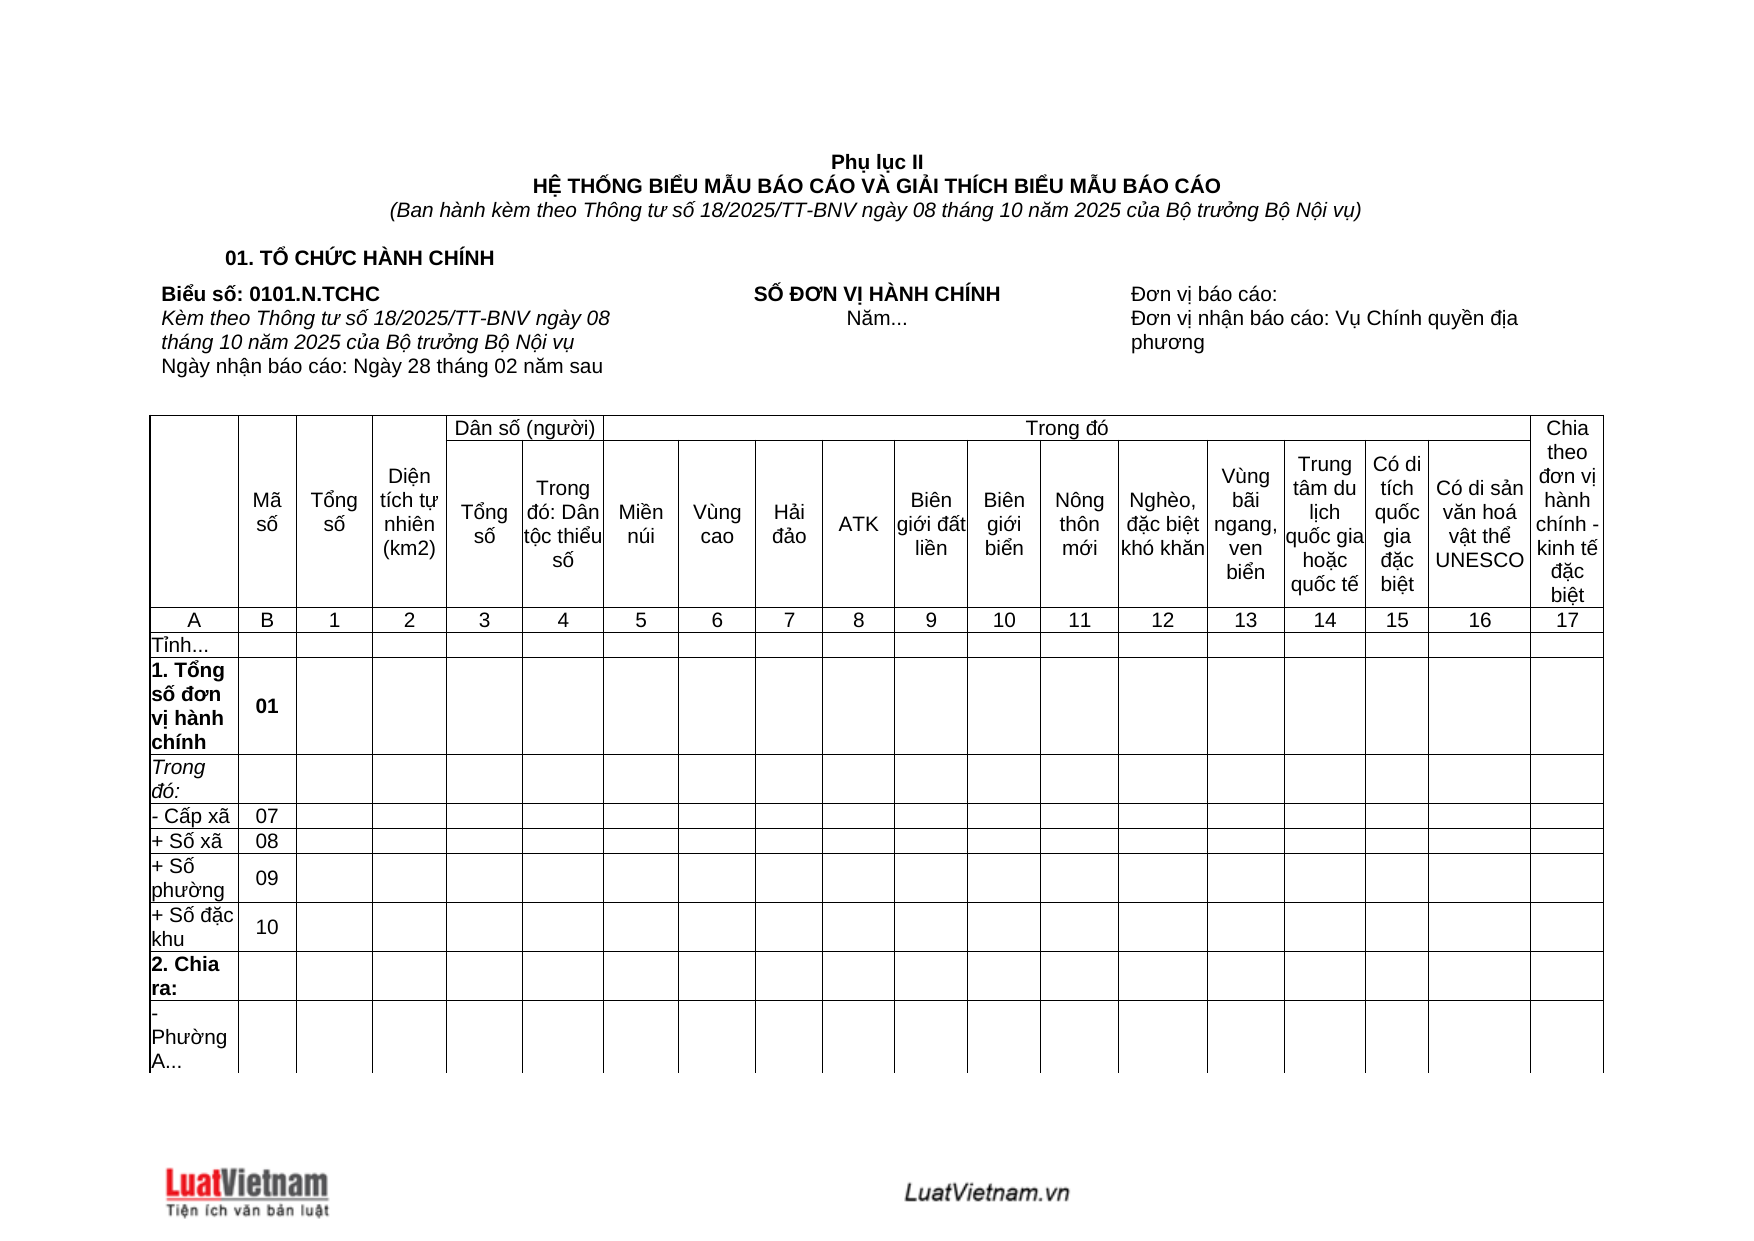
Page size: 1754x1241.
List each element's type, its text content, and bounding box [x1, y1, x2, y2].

table_cell [373, 658, 446, 754]
table_cell [1119, 1001, 1207, 1073]
table_cell [679, 804, 755, 828]
table_cell [447, 903, 522, 951]
table_cell Có di tích quốc gia đặc biệt [1366, 441, 1428, 607]
table_cell [1119, 658, 1207, 754]
table_cell [823, 658, 894, 754]
table_cell [756, 952, 822, 1000]
table_cell [1119, 633, 1207, 657]
table_cell [1429, 829, 1530, 853]
table_cell [297, 633, 372, 657]
table_cell 2 [373, 608, 446, 632]
table_cell 4 [523, 608, 603, 632]
table_cell [823, 952, 894, 1000]
table_cell [756, 829, 822, 853]
text HỆ THỐNG BIỂU MẪU BÁO CÁO VÀ GIẢI THÍCH BIỂU MẪU BÁO CÁO [150, 174, 1604, 198]
table_cell [1531, 633, 1603, 657]
table_cell [756, 633, 822, 657]
table_cell [895, 804, 967, 828]
table_cell 08 [239, 829, 296, 853]
table_cell [1119, 952, 1207, 1000]
table_cell [297, 1001, 372, 1073]
table_cell [523, 903, 603, 951]
table_cell Tổng số [447, 441, 522, 607]
table_cell [1429, 952, 1530, 1000]
table_cell [1366, 633, 1428, 657]
table_cell [1285, 755, 1365, 803]
table_header SỐ ĐƠN VỊ HÀNH CHÍNH Năm... [635, 282, 1119, 378]
table_cell [1119, 755, 1207, 803]
table_cell [1041, 658, 1118, 754]
table_cell [297, 854, 372, 902]
table_cell [968, 854, 1040, 902]
table_cell [756, 903, 822, 951]
table_cell [604, 658, 678, 754]
table_cell [968, 633, 1040, 657]
table_header Biểu số: 0101.N.TCHC Kèm theo Thông tư số 18/2025/TT-BNV ngày 08 tháng 10 năm 2025 của Bộ trưởng Bộ Nội vụ Ngày nhận báo cáo: Ngày 28 tháng 02 năm sau [150, 282, 635, 378]
table_cell 6 [679, 608, 755, 632]
table_cell [679, 633, 755, 657]
table_cell [1531, 952, 1603, 1000]
table_cell [1531, 755, 1603, 803]
text Phụ lục II [150, 150, 1604, 174]
table_cell [968, 1001, 1040, 1073]
table_cell [604, 633, 678, 657]
table_cell 11 [1041, 608, 1118, 632]
table_cell [373, 854, 446, 902]
table_cell [679, 903, 755, 951]
table_cell 3 [447, 608, 522, 632]
table_cell [1285, 952, 1365, 1000]
table_cell 10 [239, 903, 296, 951]
table_header Diện tích tự nhiên (km2) [373, 416, 446, 607]
table_cell Miền núi [604, 441, 678, 607]
table_cell [1285, 829, 1365, 853]
table_cell [823, 755, 894, 803]
table_cell [1041, 829, 1118, 853]
table_cell [968, 658, 1040, 754]
text (Ban hành kèm theo Thông tư số 18/2025/TT-BNV ngày 08 tháng 10 năm 2025 của Bộ trưởng Bộ Nội vụ) [150, 198, 1604, 222]
table_cell [523, 755, 603, 803]
table_cell [756, 1001, 822, 1073]
table_cell [604, 755, 678, 803]
table_cell 8 [823, 608, 894, 632]
table_cell [297, 829, 372, 853]
table_header Trong đó [604, 416, 1530, 439]
table_cell [604, 903, 678, 951]
table_cell [1208, 1001, 1284, 1073]
table_cell [895, 755, 967, 803]
table_cell [895, 854, 967, 902]
table_cell [968, 804, 1040, 828]
table_cell [1429, 658, 1530, 754]
table_cell [447, 829, 522, 853]
table_header Mã số [239, 416, 296, 607]
table_cell [823, 1001, 894, 1073]
table_cell [239, 755, 296, 803]
table_cell 5 [604, 608, 678, 632]
table_cell [523, 1001, 603, 1073]
table_cell [1366, 829, 1428, 853]
table_cell [679, 854, 755, 902]
table_cell [1429, 633, 1530, 657]
table_cell [297, 903, 372, 951]
table_cell 10 [968, 608, 1040, 632]
table_cell [239, 633, 296, 657]
table_cell 17 [1531, 608, 1603, 632]
table_cell [1366, 658, 1428, 754]
table_cell Hải đảo [756, 441, 822, 607]
table_cell 7 [756, 608, 822, 632]
table_cell [895, 658, 967, 754]
table_cell [1285, 633, 1365, 657]
table_cell [239, 1001, 296, 1073]
table_cell 15 [1366, 608, 1428, 632]
table_cell [823, 829, 894, 853]
table_cell [1531, 1001, 1603, 1073]
table_cell 2. Chia ra: [151, 952, 238, 1000]
table_cell [968, 952, 1040, 1000]
table_cell [1041, 903, 1118, 951]
table_cell [1041, 854, 1118, 902]
table_header Chia theo đơn vị hành chính - kinh tế đặc biệt [1531, 416, 1603, 607]
table_cell [1041, 804, 1118, 828]
table_cell [895, 633, 967, 657]
table_cell [895, 829, 967, 853]
table_cell 07 [239, 804, 296, 828]
table_cell 01 [239, 658, 296, 754]
table_cell [1285, 1001, 1365, 1073]
table_cell [1041, 633, 1118, 657]
table_cell B [239, 608, 296, 632]
table_cell Có di sản văn hoá vật thể UNESCO [1429, 441, 1530, 607]
table_cell [1041, 952, 1118, 1000]
table_cell [373, 952, 446, 1000]
table_cell 12 [1119, 608, 1207, 632]
table_cell [239, 952, 296, 1000]
table_cell [604, 854, 678, 902]
table_cell Vùng bãi ngang, ven biển [1208, 441, 1284, 607]
table_cell ATK [823, 441, 894, 607]
table_cell [1285, 804, 1365, 828]
table_cell [604, 804, 678, 828]
table_cell [1531, 903, 1603, 951]
table_cell [1208, 633, 1284, 657]
table_cell Trung tâm du lịch quốc gia hoặc quốc tế [1285, 441, 1365, 607]
table_cell [604, 1001, 678, 1073]
table_header Dân số (người) [447, 416, 603, 439]
table_cell Trong đó: [151, 755, 238, 803]
table_cell - Phường A... [151, 1001, 238, 1073]
table_cell [1366, 903, 1428, 951]
table_header Tổng số [297, 416, 372, 607]
table_cell [1285, 658, 1365, 754]
table_cell 1. Tổng số đơn vị hành chính [151, 658, 238, 754]
table_cell [1119, 903, 1207, 951]
table_cell [1366, 755, 1428, 803]
table_cell [1366, 804, 1428, 828]
table_cell [1429, 854, 1530, 902]
table_cell - Cấp xã [151, 804, 238, 828]
table_cell Biên giới đất liền [895, 441, 967, 607]
table_cell [968, 755, 1040, 803]
table_cell [447, 952, 522, 1000]
table_cell Nghèo, đặc biệt khó khăn [1119, 441, 1207, 607]
table_cell [756, 804, 822, 828]
table_cell [1119, 829, 1207, 853]
table_cell [523, 854, 603, 902]
table_cell [1119, 854, 1207, 902]
table_cell Nông thôn mới [1041, 441, 1118, 607]
table_cell [1208, 854, 1284, 902]
table_cell [823, 903, 894, 951]
table_cell [373, 804, 446, 828]
table_cell 16 [1429, 608, 1530, 632]
table_cell [447, 658, 522, 754]
table_cell + Số xã [151, 829, 238, 853]
table_cell 9 [895, 608, 967, 632]
table_cell [679, 1001, 755, 1073]
table_cell [373, 633, 446, 657]
table_cell [447, 804, 522, 828]
table_cell 14 [1285, 608, 1365, 632]
table_cell Trong đó: Dân tộc thiểu số [523, 441, 603, 607]
table_cell [297, 952, 372, 1000]
table_cell [373, 903, 446, 951]
table_cell [1285, 903, 1365, 951]
table_cell + Số phường [151, 854, 238, 902]
table_cell [679, 952, 755, 1000]
table_cell Tỉnh... [151, 633, 238, 657]
table_cell Biên giới biển [968, 441, 1040, 607]
table_cell [297, 755, 372, 803]
table_cell [1366, 854, 1428, 902]
picture [150, 1146, 1089, 1241]
table_cell [679, 755, 755, 803]
table_header [151, 416, 238, 607]
table_cell [1429, 903, 1530, 951]
table_cell [447, 1001, 522, 1073]
table_cell [1531, 854, 1603, 902]
table_cell Vùng cao [679, 441, 755, 607]
table_cell [604, 829, 678, 853]
table_cell [1208, 903, 1284, 951]
table_cell 1 [297, 608, 372, 632]
table_cell [895, 952, 967, 1000]
table_cell [604, 952, 678, 1000]
table_cell [1208, 658, 1284, 754]
table_cell [895, 903, 967, 951]
table_cell [523, 804, 603, 828]
table_cell [1531, 829, 1603, 853]
table_cell [1041, 755, 1118, 803]
table_cell [1531, 658, 1603, 754]
table_cell [447, 755, 522, 803]
table_cell [523, 633, 603, 657]
table_cell [823, 854, 894, 902]
table_cell 13 [1208, 608, 1284, 632]
table_cell [1208, 804, 1284, 828]
table_cell [373, 755, 446, 803]
table_cell [297, 658, 372, 754]
table_cell [1208, 829, 1284, 853]
table_header Đơn vị báo cáo: Đơn vị nhận báo cáo: Vụ Chính quyền địa phương [1120, 282, 1604, 378]
table_cell [1531, 804, 1603, 828]
table_cell [756, 755, 822, 803]
text 01. TỔ CHỨC HÀNH CHÍNH [150, 246, 1604, 270]
table_cell [756, 854, 822, 902]
table_cell [968, 829, 1040, 853]
table_cell [895, 1001, 967, 1073]
table_cell [823, 633, 894, 657]
table_cell [679, 658, 755, 754]
table_cell A [151, 608, 238, 632]
table_cell [1285, 854, 1365, 902]
table_cell [679, 829, 755, 853]
table_cell [1119, 804, 1207, 828]
table_cell [756, 658, 822, 754]
table_cell 09 [239, 854, 296, 902]
table_cell [373, 1001, 446, 1073]
table_cell [447, 633, 522, 657]
table_cell [1429, 804, 1530, 828]
table_cell [1208, 755, 1284, 803]
table_cell [823, 804, 894, 828]
table_cell [523, 829, 603, 853]
table_cell [1429, 1001, 1530, 1073]
table_cell [1041, 1001, 1118, 1073]
table_cell [297, 804, 372, 828]
table_cell [447, 854, 522, 902]
table_cell [968, 903, 1040, 951]
table_cell [1429, 755, 1530, 803]
table_cell [373, 829, 446, 853]
table_cell [523, 952, 603, 1000]
table_cell [523, 658, 603, 754]
table_cell + Số đặc khu [151, 903, 238, 951]
table_cell [1366, 1001, 1428, 1073]
table_cell [1208, 952, 1284, 1000]
table_cell [1366, 952, 1428, 1000]
